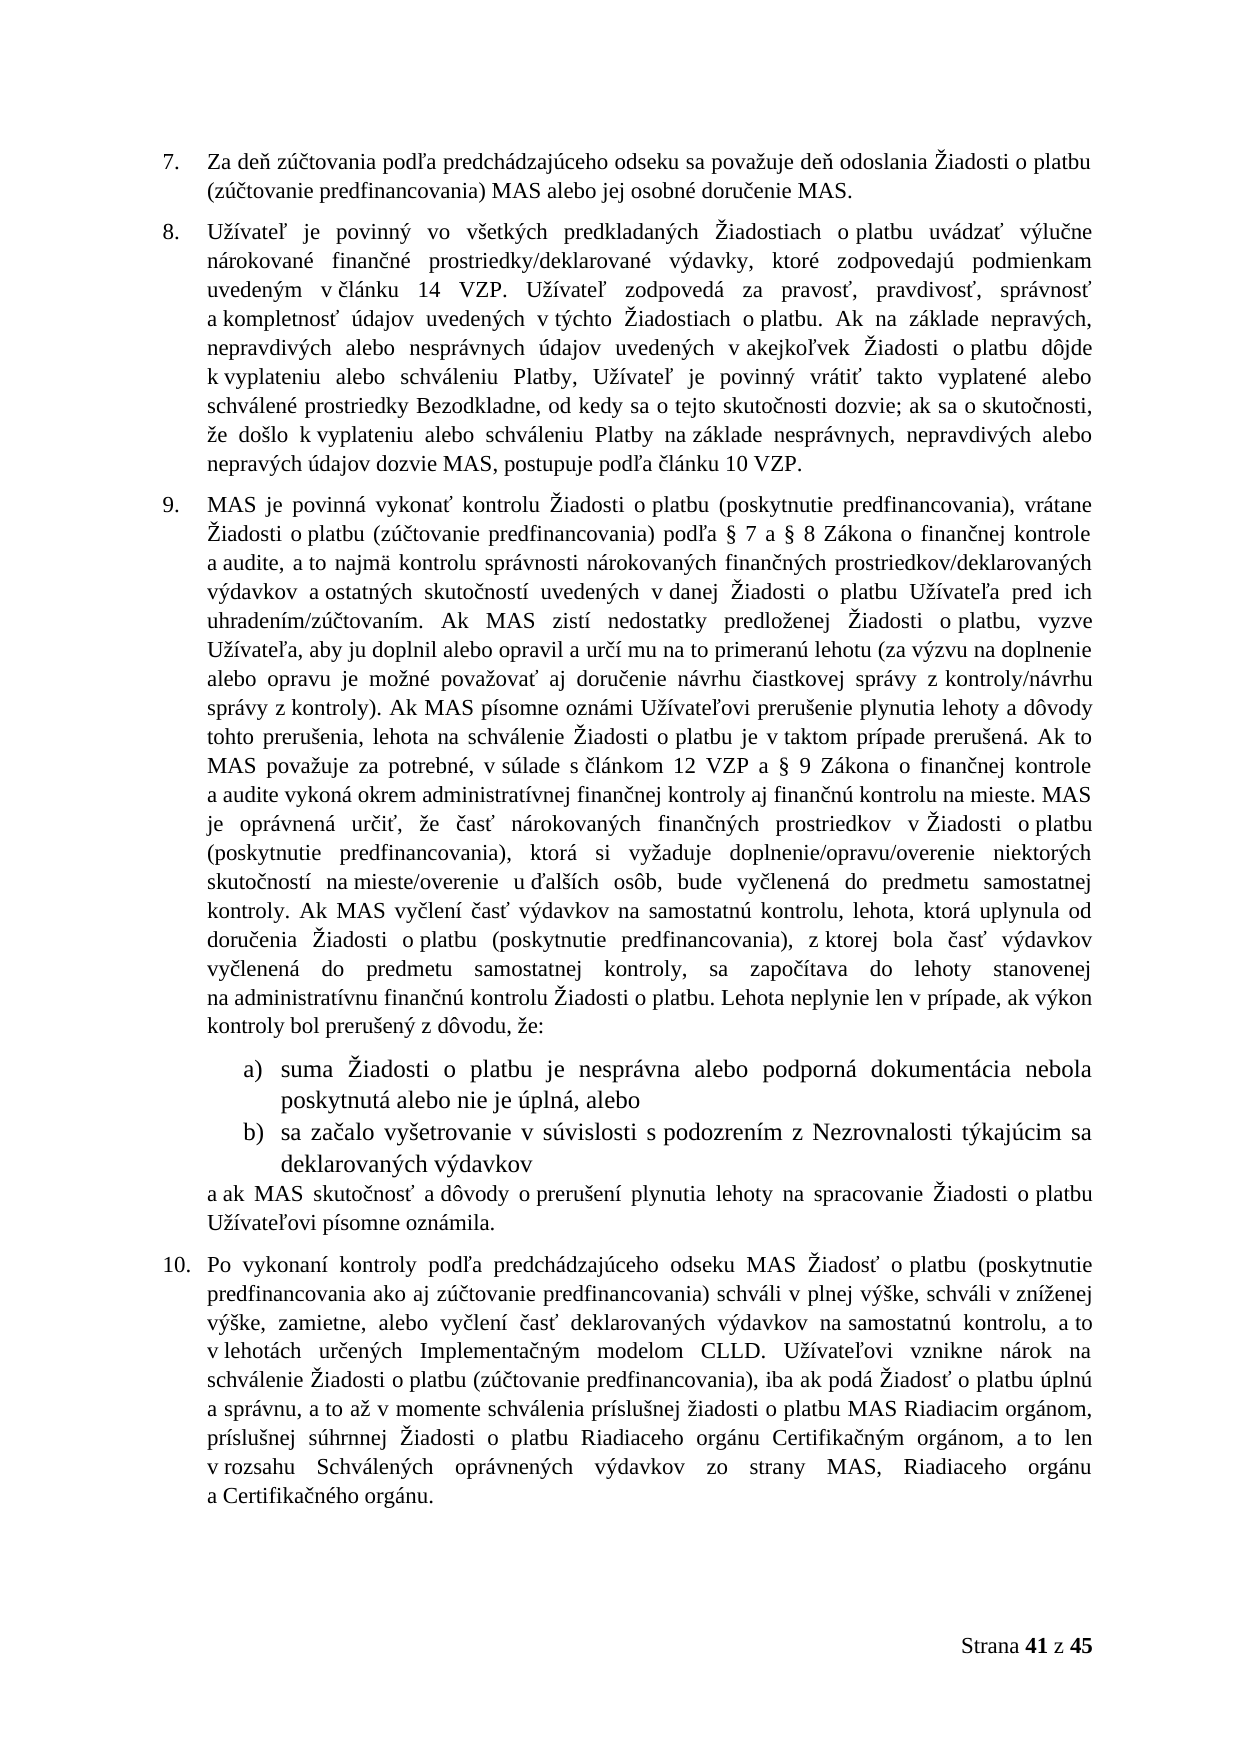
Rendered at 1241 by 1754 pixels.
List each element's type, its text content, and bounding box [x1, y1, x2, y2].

list suma Žiadosti o platbu je nesprávna alebo podporná dokumentácia nebola poskytnutá alebo nie je úplná, alebo [243, 1054, 1092, 1114]
list Užívateľ je povinný vo všetkých predkladaných Žiadostiach o platbu uvádzať výlučne nárokované finančné prostriedky/deklarované výdavky, ktoré zodpovedajú podmienkam uvedeným v článku 14 VZP. Užívateľ zodpovedá za pravosť, pravdivosť, správnosť a kompletnosť údajov uvedených v týchto Žiadostiach o platbu. Ak na základe nepravých, nepravdivých alebo nesprávnych údajov uvedených v akejkoľvek Žiadosti o platbu dôjde k vyplateniu alebo schváleniu Platby, Užívateľ je povinný vrátiť takto vyplatené alebo schválené prostriedky Bezodkladne, od kedy sa o tejto skutočnosti dozvie; ak sa o skutočnosti, že došlo k vyplateniu alebo schváleniu Platby na základe nesprávnych, nepravdivých alebo nepravých údajov dozvie MAS, postupuje podľa článku 10 VZP. [162, 218, 1092, 476]
list sa začalo vyšetrovanie v súvislosti s podozrením z Nezrovnalosti týkajúcim sa deklarovaných výdavkov [243, 1117, 1092, 1177]
list Po vykonaní kontroly podľa predchádzajúceho odseku MAS Žiadosť o platbu (poskytnutie predfinancovania ako aj zúčtovanie predfinancovania) schváli v plnej výške, schváli v zníženej výške, zamietne, alebo vyčlení časť deklarovaných výdavkov na samostatnú kontrolu, a to v lehotách určených Implementačným modelom CLLD. Užívateľovi vznikne nárok na schválenie Žiadosti o platbu (zúčtovanie predfinancovania), iba ak podá Žiadosť o platbu úplnú a správnu, a to až v momente schválenia príslušnej žiadosti o platbu MAS Riadiacim orgánom, príslušnej súhrnnej Žiadosti o platbu Riadiaceho orgánu Certifikačným orgánom, a to len v rozsahu Schválených oprávnených výdavkov zo strany MAS, Riadiaceho orgánu a Certifikačného orgánu. [162, 1251, 1092, 1509]
list MAS je povinná vykonať kontrolu Žiadosti o platbu (poskytnutie predfinancovania), vrátane Žiadosti o platbu (zúčtovanie predfinancovania) podľa § § 8 Zákona o finančnej kontrole a audite, a to najmä kontrolu správnosti nárokovaných finančných prostriedkov/deklarovaných výdavkov a ostatných skutočností uvedených v danej Žiadosti o platbu Užívateľa pred ich uhradením/zúčtovaním. Ak MAS zistí nedostatky predloženej Žiadosti o platbu, vyzve Užívateľa, aby ju doplnil alebo opravil a určí mu na to primeranú lehotu (za výzvu na doplnenie alebo opravu je možné považovať aj doručenie návrhu čiastkovej správy z kontroly/návrhu správy z kontroly). Ak MAS písomne oznámi Užívateľovi prerušenie plynutia lehoty a dôvody tohto prerušenia, lehota na schválenie Žiadosti o platbu je v taktom prípade prerušená. Ak to MAS považuje za potrebné, v súlade s článkom 12 VZP a § 9 Zákona o finančnej kontrole a audite vykoná okrem administratívnej finančnej kontroly aj finančnú kontrolu na mieste. MAS je oprávnená určiť, že časť nárokovaných finančných prostriedkov v Žiadosti o platbu (poskytnutie predfinancovania), ktorá si vyžaduje doplnenie/opravu/overenie niektorých skutočností na mieste/overenie u ďalších osôb, bude vyčlenená do predmetu samostatnej kontroly. Ak MAS vyčlení časť výdavkov na samostatnú kontrolu, lehota, ktorá uplynula od doručenia Žiadosti o platbu (poskytnutie predfinancovania), z ktorej bola časť výdavkov vyčlenená do predmetu samostatnej kontroly, sa započítava do lehoty stanovenej na administratívnu finančnú kontrolu Žiadosti o platbu. Lehota neplynie len v prípade, ak výkon kontroly bol prerušený z dôvodu, že: [162, 491, 1092, 1039]
text a ak MAS skutočnosť a dôvody o prerušení plynutia lehoty na spracovanie Žiadosti o platbu Užívateľovi písomne oznámila. [207, 1180, 1092, 1236]
list Za deň zúčtovania podľa predchádzajúceho odseku sa považuje deň odoslania Žiadosti o platbu (zúčtovanie predfinancovania) MAS alebo jej osobné doručenie MAS. [162, 148, 1092, 203]
